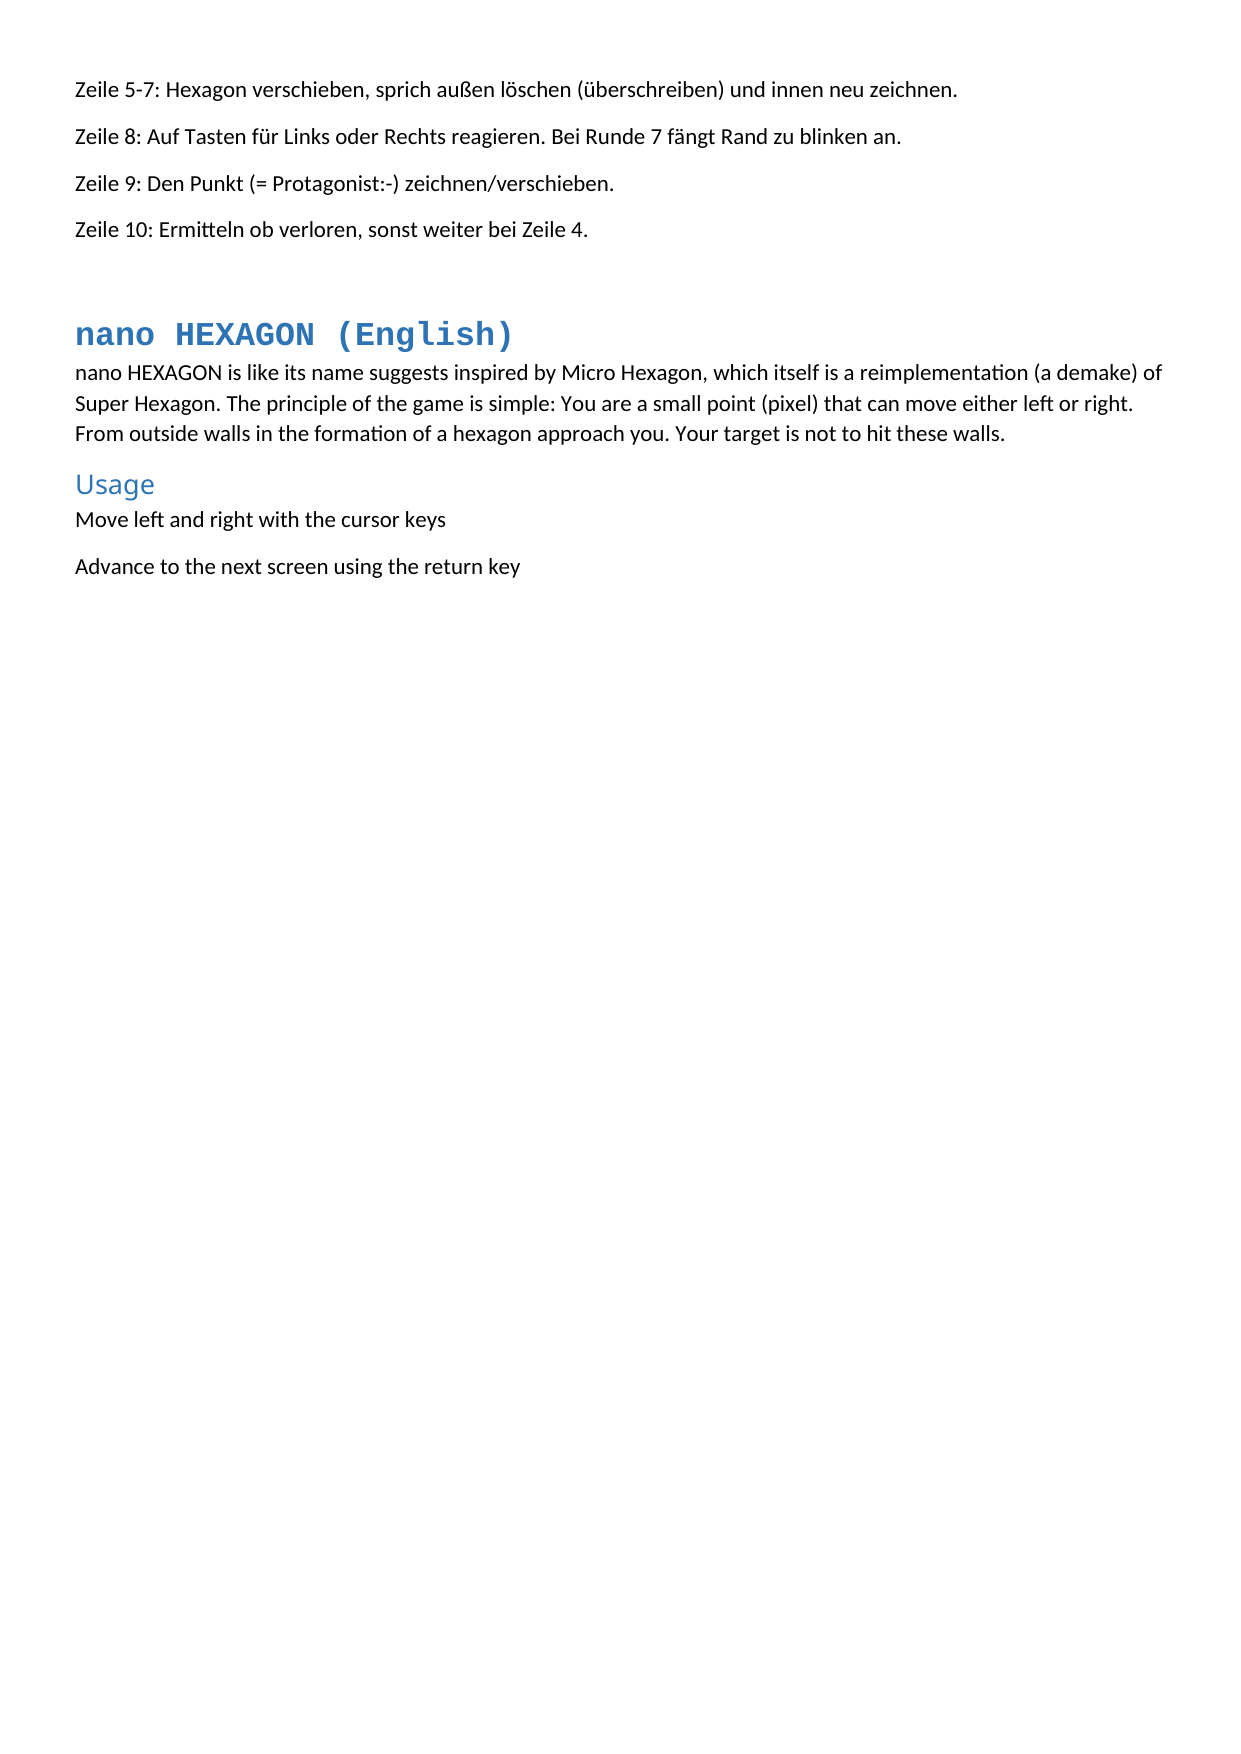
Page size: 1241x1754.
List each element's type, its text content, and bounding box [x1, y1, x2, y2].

subtitle Usage [75, 466, 1165, 503]
text Zeile 5-7: Hexagon verschieben, sprich außen löschen (überschreiben) und innen neu zeichnen. [75, 75, 1165, 103]
text Zeile 8: Auf Tasten für Links oder Rechts reagieren. Bei Runde 7 fängt Rand zu blinken an. [75, 122, 1165, 150]
text Zeile 10: Ermitteln ob verloren, sonst weiter bei Zeile 4. [75, 216, 1165, 244]
text Advance to the next screen using the return key [75, 552, 1165, 581]
text nano HEXAGON is like its name suggests inspired by Micro Hexagon, which itself is a reimplementation (a demake) of Super Hexagon. The principle of the game is simple: You are a small point (pixel) that can move either left or right. From outside walls in the formation of a hexagon approach you. Your target is not to hit these walls. [75, 358, 1165, 447]
text Zeile 9: Den Punkt (= Protagonist:-) zeichnen/verschieben. [75, 169, 1165, 197]
text Move left and right with the cursor keys [75, 506, 1165, 534]
subtitle nano HEXAGON (English) [75, 318, 1165, 356]
